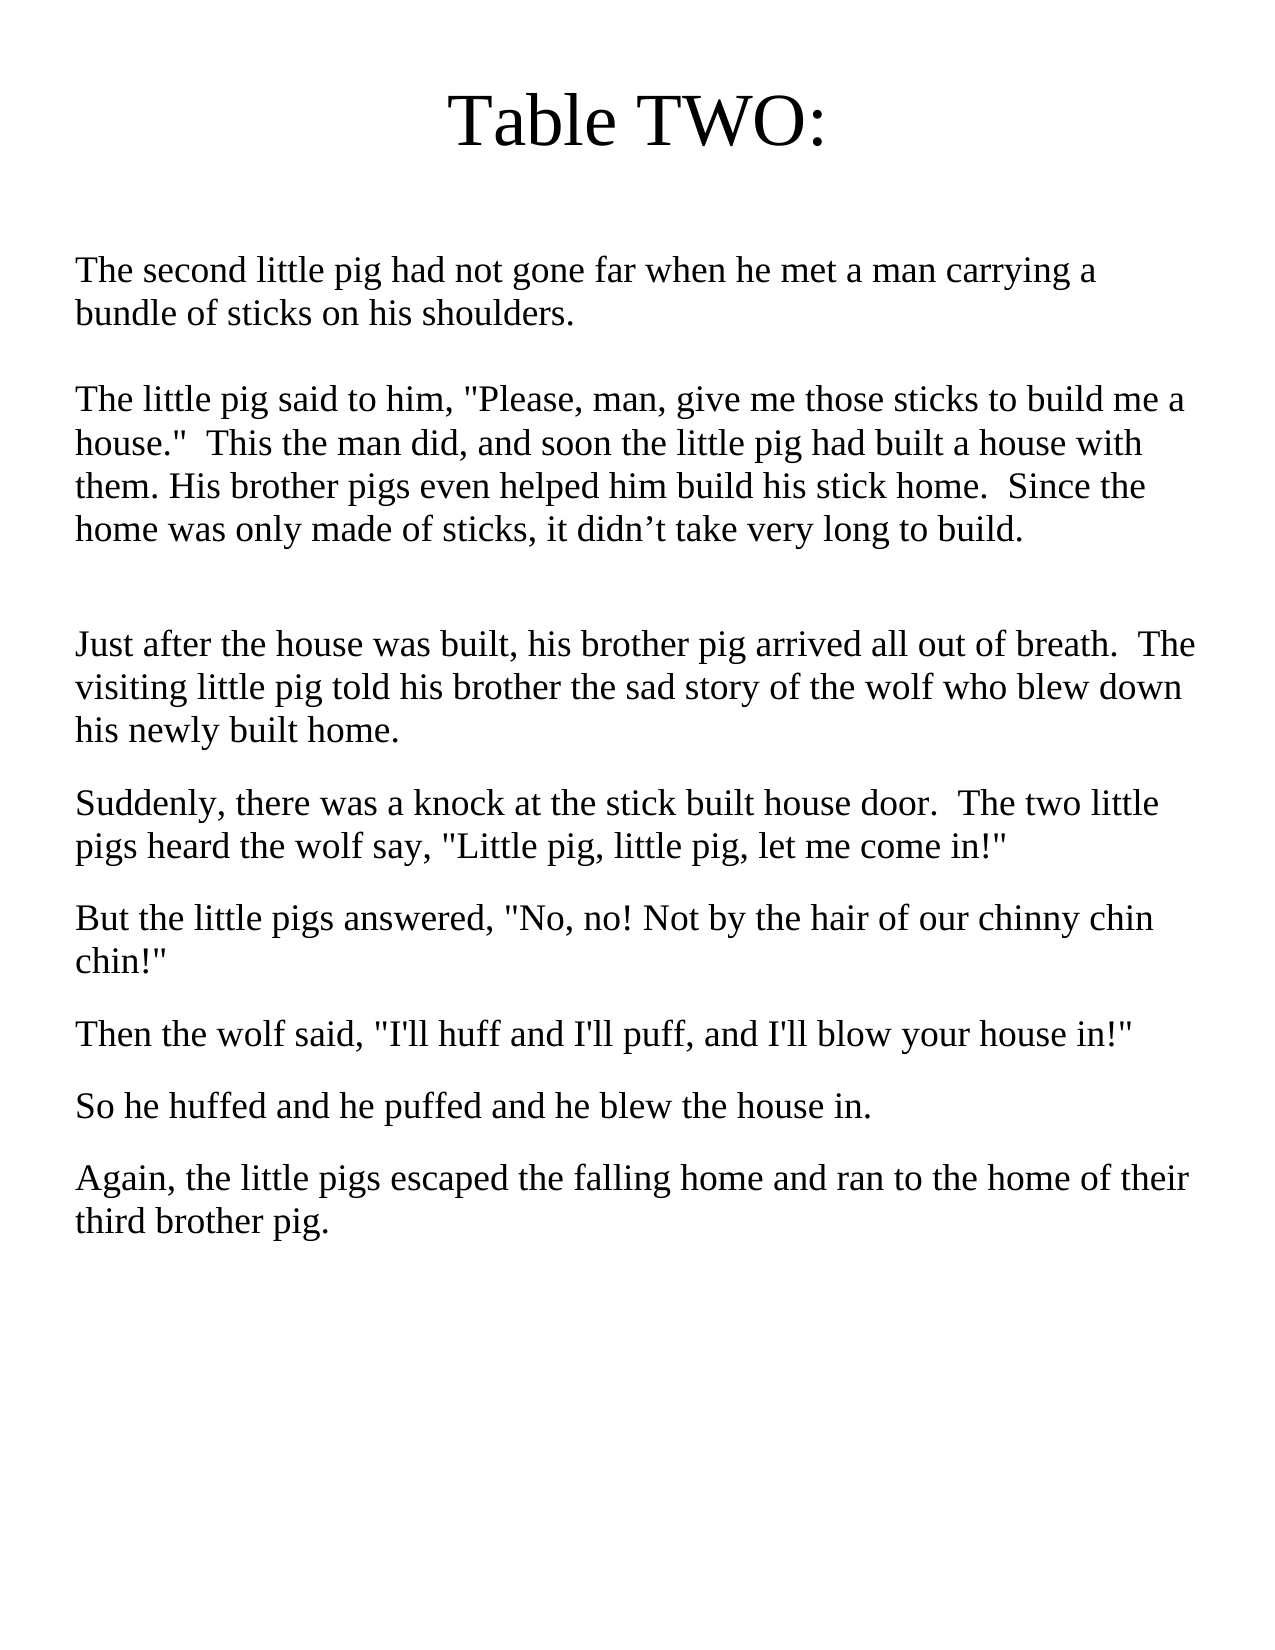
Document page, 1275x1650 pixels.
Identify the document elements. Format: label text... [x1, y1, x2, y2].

text The second little pig had not gone far when he met a man carrying a bundle of sticks on his shoulders. [75, 247, 1200, 334]
text So he huffed and he puffed and he blew the house in. [75, 1083, 1200, 1126]
text Again, the little pigs escaped the falling home and ran to the home of their third brother pig. [75, 1156, 1200, 1242]
text But the little pigs answered, "No, no! Not by the hair of our chinny chin chin!" [75, 896, 1200, 982]
text Just after the house was built, his brother pig arrived all out of breath. The visiting little pig told his brother the sad story of the wolf who blew down his newly built home. [75, 622, 1200, 751]
text Suddenly, there was a knock at the stick built house door. The two little pigs heard the wolf say, "Little pig, little pig, let me come in!" [75, 780, 1200, 866]
text Table TWO: [75, 75, 1200, 161]
text Then the wolf said, "I'll huff and I'll puff, and I'll blow your house in!" [75, 1011, 1200, 1054]
text The little pig said to him, "Please, man, give me those sticks to build me a house." This the man did, and soon the little pig had built a house with them. His brother pigs even helped him build his stick home. Since the home was only made of sticks, it didn’t take very long to build. [75, 377, 1200, 549]
